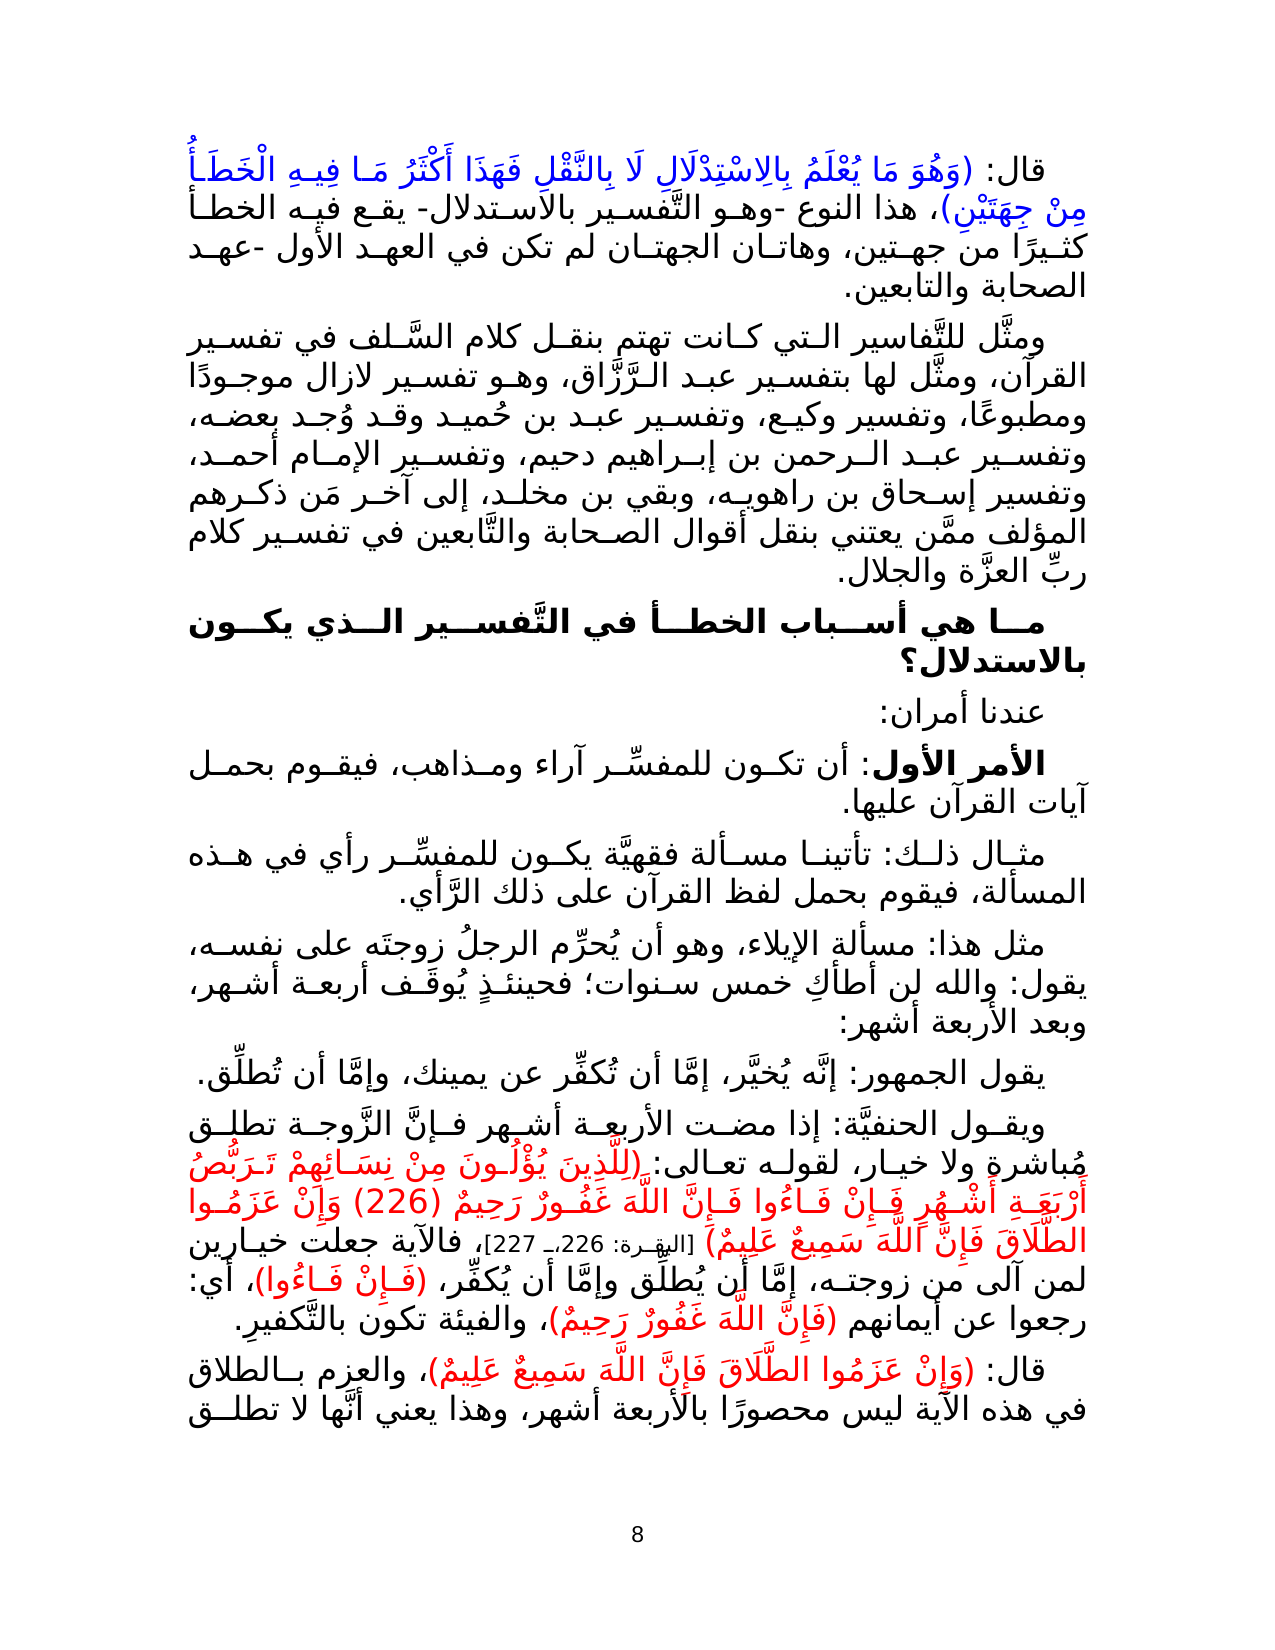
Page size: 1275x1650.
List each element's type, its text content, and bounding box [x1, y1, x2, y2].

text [187, 1350, 1087, 1428]
text مثل هذا: مسألة الإيلاء، وهو أن يُحرِّم الرجلُ زوجتَه على نفسه، يقول: والله لن أطأكِ خمس سنوات؛ فحينئذٍ يُوقَف أربعة أشهر، وبعد الأربعة أشهر: [187, 924, 1087, 1041]
text يقول الجمهور: إنَّه يُخيَّر، إمَّا أن تُكفِّر عن يمينك، وإمَّا أن تُطلِّق. [187, 1053, 1087, 1092]
text عندنا أمران: [187, 693, 1087, 731]
text مثال ذلك: تأتينا مسألة فقهيَّة يكون للمفسِّر رأي في هذه المسألة، فيقوم بحمل لفظ القرآن على ذلك الرَّأي. [187, 834, 1087, 912]
text قال: (وَهُوَ مَا يُعْلَمُ بِالِاسْتِدْلَالِ لَا بِالنَّقْلِ فَهَذَا أَكْثَرُ مَا فِيهِ الْخَطَأُ مِنْ جِهَتَيْنِ)، هذا النوع -وهو التَّفسير بالاستدلال- يقع فيه الخطأ كثيرًا من جهتين، وهاتان الجهتان لم تكن في العهد الأول -عهد الصحابة والتابعين. [187, 150, 1087, 305]
text ويقول الحنفيَّة: إذا مضت الأربعة أشهر فإنَّ الزَّوجة تطلق مُباشرة ولا خيار، لقوله تعالى: ﴿لِلَّذِينَ يُؤْلُونَ مِنْ نِسَائِهِمْ تَرَبُّصُ أَرْبَعَةِ أَشْهُرٍ فَإِنْ فَاءُوا فَإِنَّ اللَّهَ غَفُورٌ رَحِيمٌ (226) وَإِنْ عَزَمُوا الطَّلَاقَ فَإِنَّ اللَّهَ سَمِيعٌ عَلِيمٌ﴾ [البقرة: 226، 227]، فالآية جعلت خيارين لمن آلى من زوجته، إمَّا أن يُطلِّق وإمَّا أن يُكفِّر، ﴿فَإِنْ فَاءُوا﴾، أي: رجعوا عن أيمانهم ﴿فَإِنَّ اللَّهَ غَفُورٌ رَحِيمٌ﴾، والفيئة تكون بالتَّكفيرِ. [187, 1105, 1087, 1338]
text ومثَّل للتَّفاسير التي كانت تهتم بنقل كلام السَّلف في تفسير القرآن، ومثَّل لها بتفسير عبد الرَّزَّاق، وهو تفسير لازال موجودًا ومطبوعًا، وتفسير وكيع، وتفسير عبد بن حُميد وقد وُجد بعضه، وتفسير عبد الرحمن بن إبراهيم دحيم، وتفسير الإمام أحمد، وتفسير إسحاق بن راهويه، وبقي بن مخلد، إلى آخر مَن ذكرهم المؤلف ممَّن يعتني بنقل أقوال الصحابة والتَّابعين في تفسير كلام ربِّ العزَّة والجلال. [187, 318, 1087, 590]
text الأمر الأول: أن تكون للمفسِّر آراء ومذاهب، فيقوم بحمل آيات القرآن عليها. [187, 744, 1087, 822]
text ما هي أسباب الخطأ في التَّفسير الذي يكون بالاستدلال؟ [187, 602, 1087, 680]
